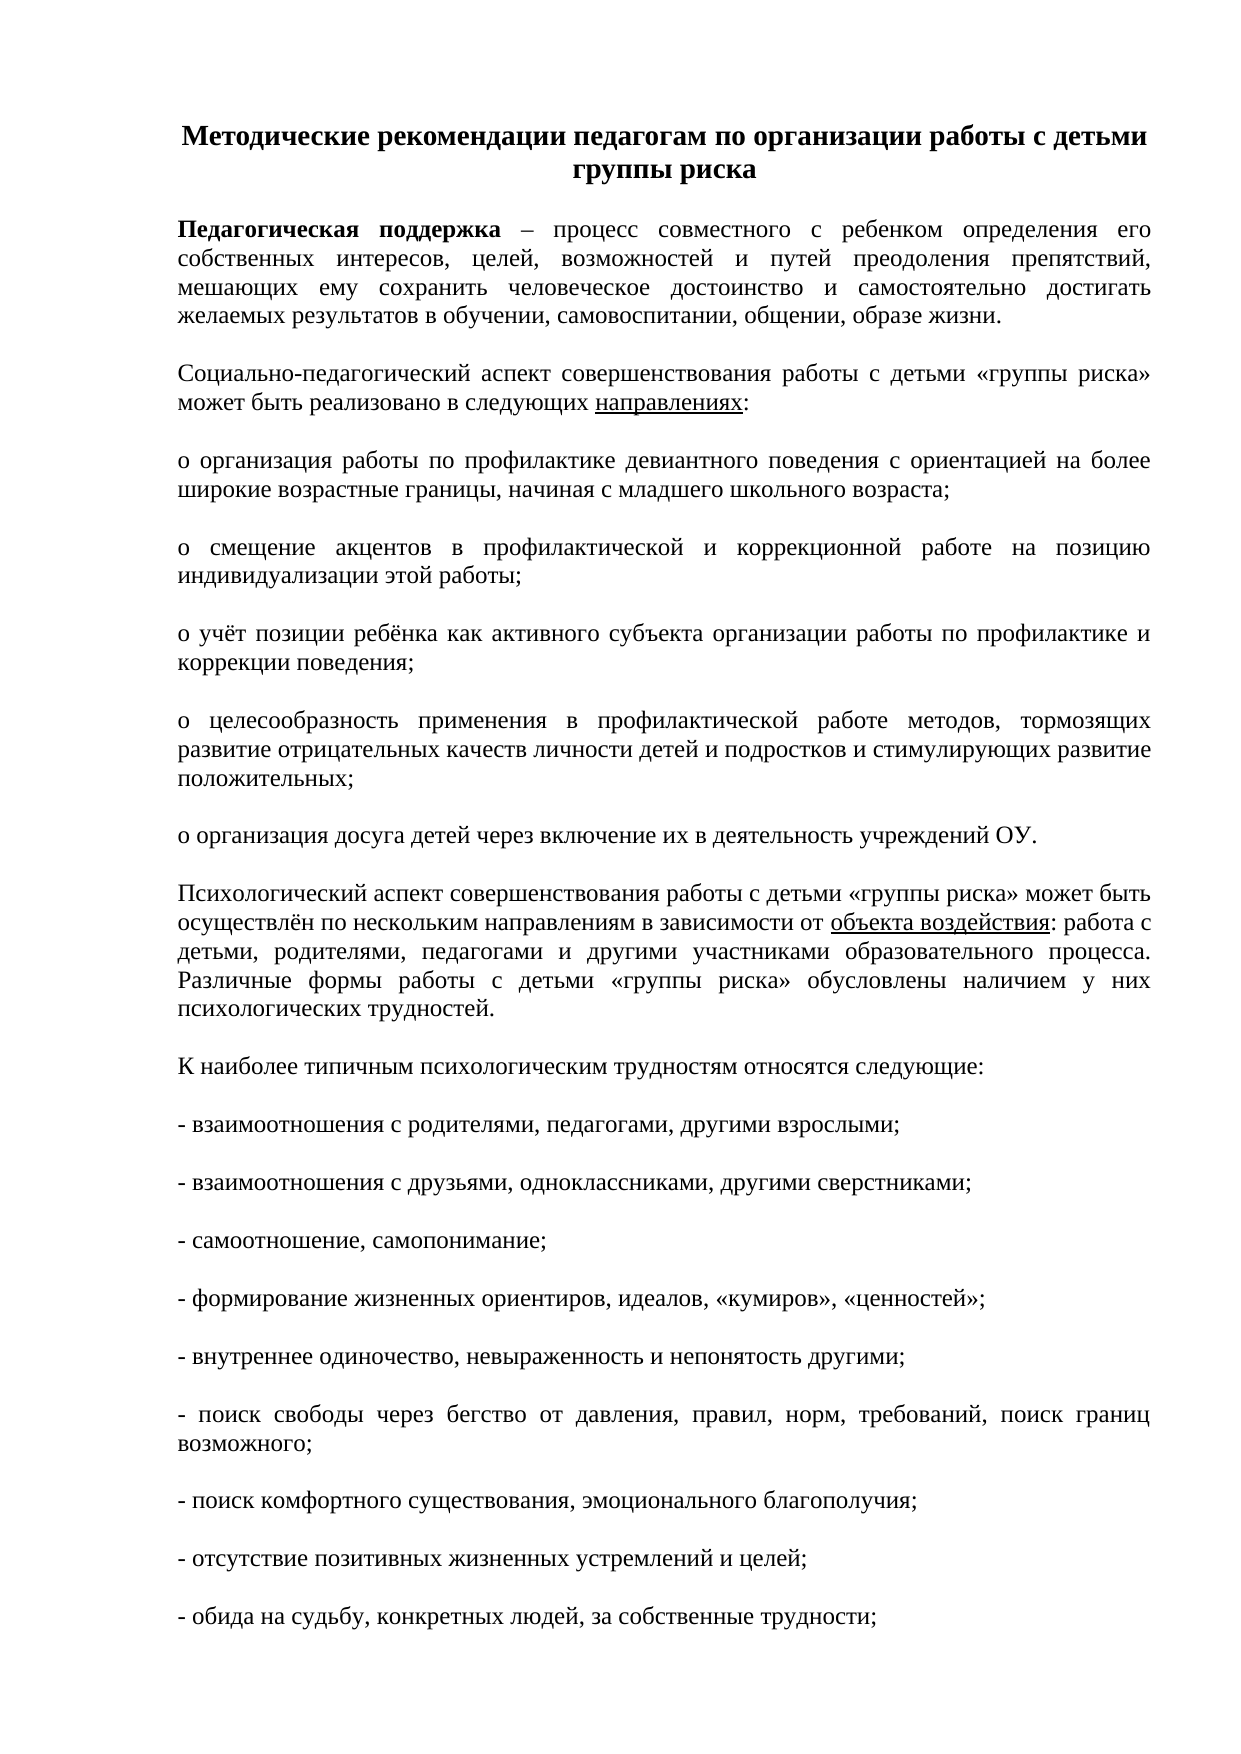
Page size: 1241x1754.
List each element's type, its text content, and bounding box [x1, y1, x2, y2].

text - самоотношение, самопонимание; [177, 1225, 1152, 1254]
text Методические рекомендации педагогам по организации работы с детьми группы риска [177, 118, 1152, 185]
text o организация работы по профилактике девиантного поведения с ориентацией на более широкие возрастные границы, начиная с младшего школьного возраста; [177, 445, 1152, 503]
text Социально-педагогический аспект совершенствования работы с детьми «группы риска» может быть реализовано в следующих направлениях: [177, 358, 1152, 416]
text o смещение акцентов в профилактической и коррекционной работе на позицию индивидуализации этой работы; [177, 532, 1152, 589]
text Педагогическая поддержка – процесс совместного с ребенком определения его собственных интересов, целей, возможностей и путей преодоления препятствий, мешающих ему сохранить человеческое достоинство и самостоятельно достигать желаемых результатов в обучении, самовоспитании, общении, образе жизни. [177, 214, 1152, 329]
text o целесообразность применения в профилактической работе методов, тормозящих развитие отрицательных качеств личности детей и подростков и стимулирующих развитие положительных; [177, 705, 1152, 791]
text o организация досуга детей через включение их в деятельность учреждений ОУ. [177, 821, 1152, 849]
text - поиск комфортного существования, эмоционального благополучия; [177, 1486, 1152, 1514]
text - формирование жизненных ориентиров, идеалов, «кумиров», «ценностей»; [177, 1283, 1152, 1312]
text - взаимоотношения с родителями, педагогами, другими взрослыми; [177, 1109, 1152, 1138]
text - внутреннее одиночество, невыраженность и непонятость другими; [177, 1341, 1152, 1370]
text o учёт позиции ребёнка как активного субъекта организации работы по профилактике и коррекции поведения; [177, 618, 1152, 676]
text - поиск свободы через бегство от давления, правил, норм, требований, поиск границ возможного; [177, 1399, 1152, 1456]
text - взаимоотношения с друзьями, одноклассниками, другими сверстниками; [177, 1167, 1152, 1196]
text К наиболее типичным психологическим трудностям относятся следующие: [177, 1051, 1152, 1080]
text - отсутствие позитивных жизненных устремлений и целей; [177, 1543, 1152, 1572]
text Психологический аспект совершенствования работы с детьми «группы риска» может быть осуществлён по нескольким направлениям в зависимости от объекта воздействия: работа с детьми, родителями, педагогами и другими участниками образовательного процесса. Различные формы работы с детьми «группы риска» обусловлены наличием у них психологических трудностей. [177, 878, 1152, 1022]
text - обида на судьбу, конкретных людей, за собственные трудности; [177, 1601, 1152, 1630]
